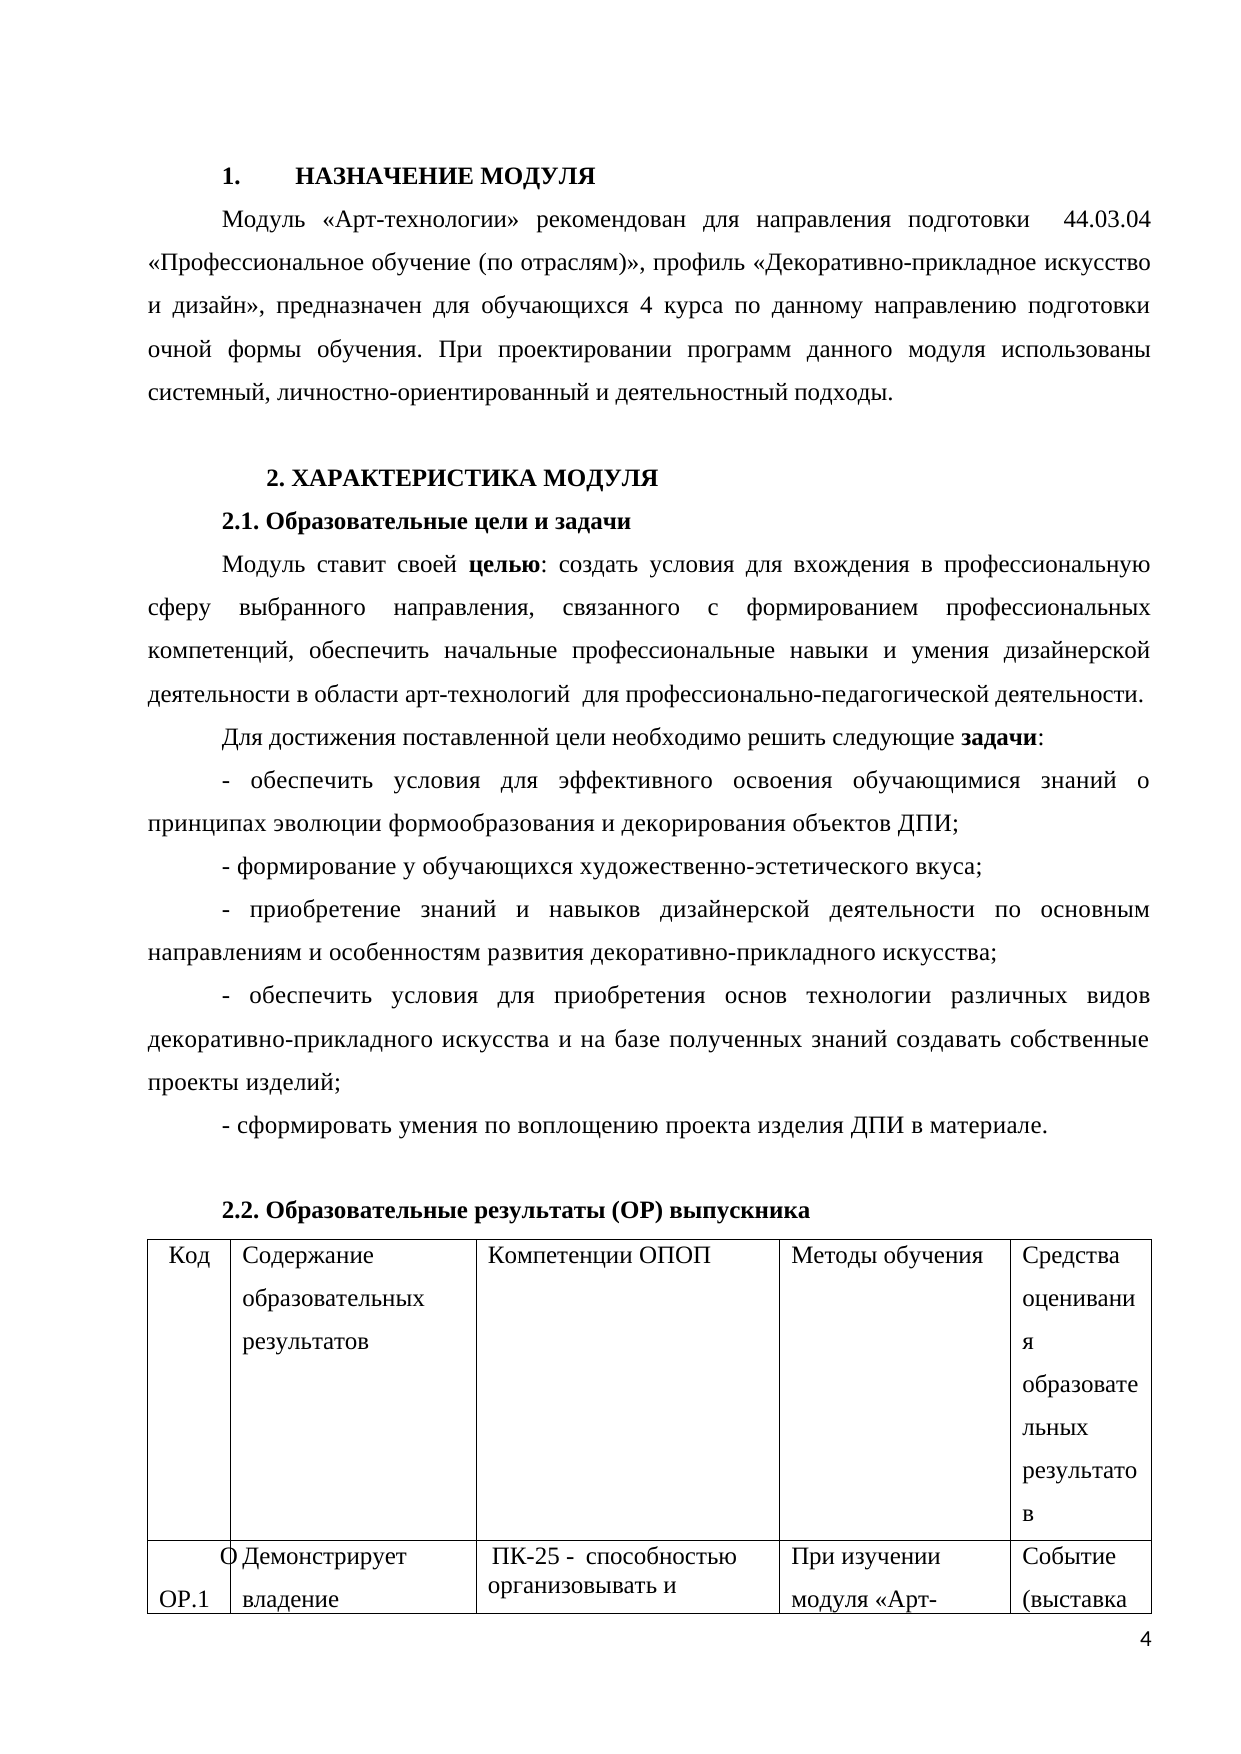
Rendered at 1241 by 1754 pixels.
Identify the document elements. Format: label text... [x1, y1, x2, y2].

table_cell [1011, 1541, 1151, 1613]
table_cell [780, 1541, 1010, 1613]
text - обеспечить условия для эффективного освоения обучающимися знаний о принципах эволюции формообразования и декорирования объектов ДПИ; [148, 765, 1152, 837]
text - формирование у обучающихся художественно-эстетического вкуса; [148, 851, 1152, 880]
table_header Компетенции ОПОП [477, 1240, 779, 1540]
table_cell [477, 1541, 779, 1613]
text - сформировать умения по воплощению проекта изделия ДПИ в материале. [148, 1110, 1152, 1139]
text Для достижения поставленной цели необходимо решить следующие задачи: [148, 722, 1152, 751]
table_header Методы обучения [780, 1240, 1010, 1540]
list назначение модуля [148, 161, 1152, 190]
text 2.1. Образовательные цели и задачи [148, 506, 1152, 535]
table_header Содержание образовательных результатов [231, 1240, 476, 1540]
table_header Средства оценивания образовательных результатов [1011, 1240, 1151, 1540]
text - приобретение знаний и навыков дизайнерской деятельности по основным направлениям и особенностям развития декоративно-прикладного искусства; [148, 894, 1152, 966]
table_cell ООР.1 [148, 1541, 230, 1613]
text 2. ХАРАКТЕРИСТИКА МОДУЛЯ [192, 463, 1152, 492]
text Модуль «Арт-технологии» рекомендован для направления подготовки 44.03.04 «Профессиональное обучение (по отраслям)», профиль «Декоративно-прикладное искусство и дизайн», предназначен для обучающихся 4 курса по данному направлению подготовки очной формы обучения. При проектировании программ данного модуля использованы системный, личностно-ориентированный и деятельностный подходы. [148, 204, 1152, 406]
text 2.2. Образовательные результаты (ОР) выпускника [148, 1196, 1138, 1224]
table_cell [231, 1541, 476, 1613]
text Модуль ставит своей целью: создать условия для вхождения в профессиональную сферу выбранного направления, связанного с формированием профессиональных компетенций, обеспечить начальные профессиональные навыки и умения дизайнерской деятельности в области арт-технологий для профессионально-педагогической деятельности. [148, 549, 1152, 707]
table_header Код [148, 1240, 230, 1540]
text - обеспечить условия для приобретения основ технологии различных видов декоративно-прикладного искусства и на базе полученных знаний создавать собственные проекты изделий; [148, 981, 1152, 1096]
